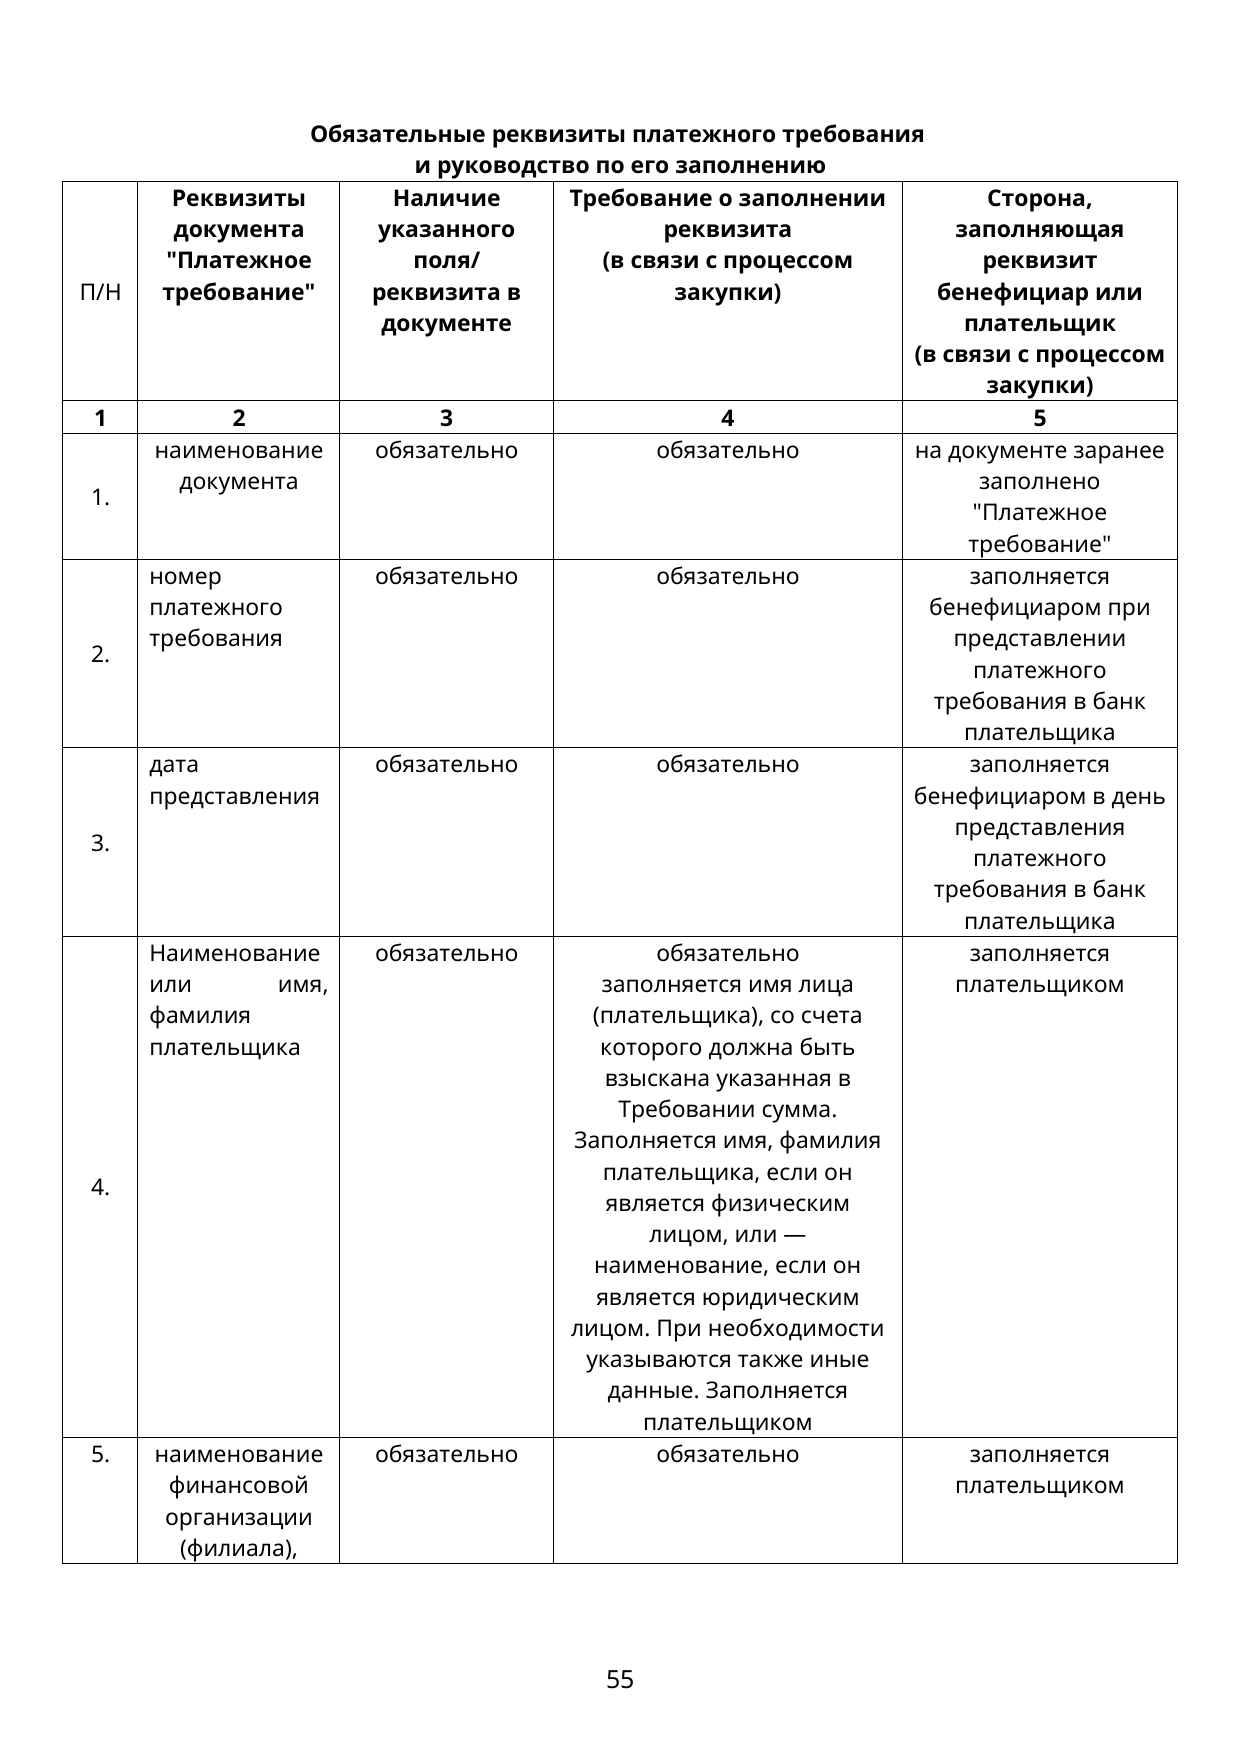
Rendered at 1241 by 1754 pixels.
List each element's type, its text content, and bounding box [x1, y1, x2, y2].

table_cell обязательно [554, 434, 902, 559]
table_cell 5 [903, 401, 1177, 433]
table_cell обязательно [554, 560, 902, 747]
table_cell заполняется плательщиком [903, 1438, 1177, 1563]
table_cell номер платежного требования [138, 560, 339, 747]
table_cell обязательно заполняется имя лица (плательщика), со счета которого должна быть взыскана указанная в Требовании сумма. Заполняется имя, фамилия плательщика, если он является физическим лицом, или — наименование, если он является юридическим лицом. При необходимости указываются также иные данные. Заполняется плательщиком [554, 937, 902, 1437]
table_cell обязательно [340, 937, 553, 1437]
table_cell обязательно [340, 748, 553, 936]
table_header П/Н [63, 182, 137, 400]
table_cell 2. [63, 560, 137, 747]
table_cell обязательно [340, 560, 553, 747]
table_header Реквизиты документа "Платежное требование" [138, 182, 339, 400]
table_cell Наименование или имя, фамилия плательщика [138, 937, 339, 1437]
table_cell обязательно [554, 748, 902, 936]
table_header Наличие указанного поля/ реквизита в документе [340, 182, 553, 400]
table_cell заполняется плательщиком [903, 937, 1177, 1437]
table_cell заполняется бенефициаром при представлении платежного требования в банк плательщика [903, 560, 1177, 747]
table_cell наименование документа [138, 434, 339, 559]
table_cell дата представления [138, 748, 339, 936]
table_cell заполняется бенефициаром в день представления платежного требования в банк плательщика [903, 748, 1177, 936]
table_cell 4. [63, 937, 137, 1437]
table_cell 5. [63, 1438, 137, 1563]
table_header Требование о заполнении реквизита (в связи с процессом закупки) [554, 182, 902, 400]
table_cell на документе заранее заполнено "Платежное требование" [903, 434, 1177, 559]
table_cell наименование финансовой организации (филиала), обслуживающей плательщика (банк плательщика) [138, 1438, 339, 1563]
table_cell обязательно [554, 1438, 902, 1563]
table_cell 4 [554, 401, 902, 433]
table_cell 3. [63, 748, 137, 936]
table_cell 3 [340, 401, 553, 433]
table_cell 1 [63, 401, 137, 433]
table_header Сторона, заполняющая реквизит бенефициар или плательщик (в связи с процессом закупки) [903, 182, 1177, 400]
text Обязательные реквизиты платежного требования и руководство по его заполнению [207, 118, 1034, 181]
table_cell обязательно [340, 1438, 553, 1563]
table_cell 1. [63, 434, 137, 559]
table_cell обязательно [340, 434, 553, 559]
table_cell 2 [138, 401, 339, 433]
